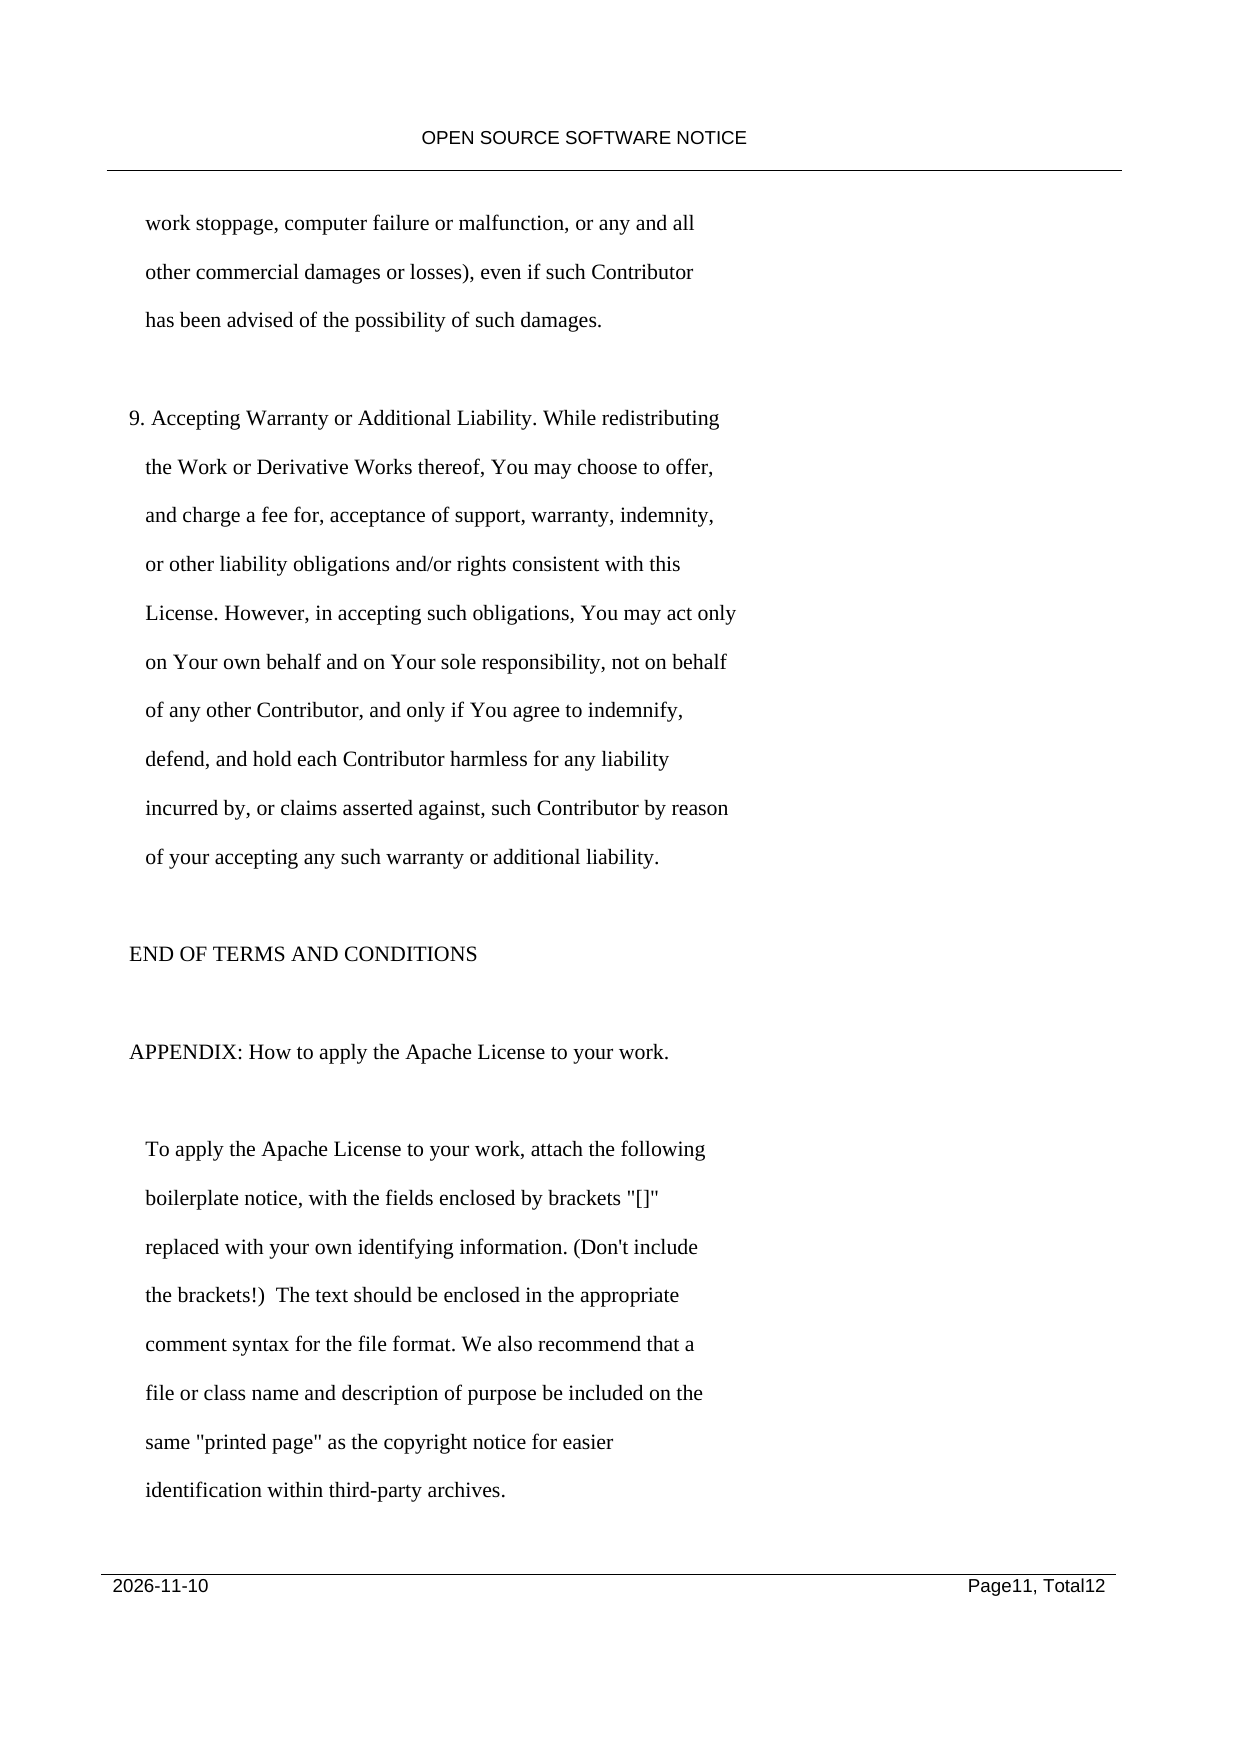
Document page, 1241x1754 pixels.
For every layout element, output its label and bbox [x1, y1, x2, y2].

text [112, 206, 1128, 1506]
